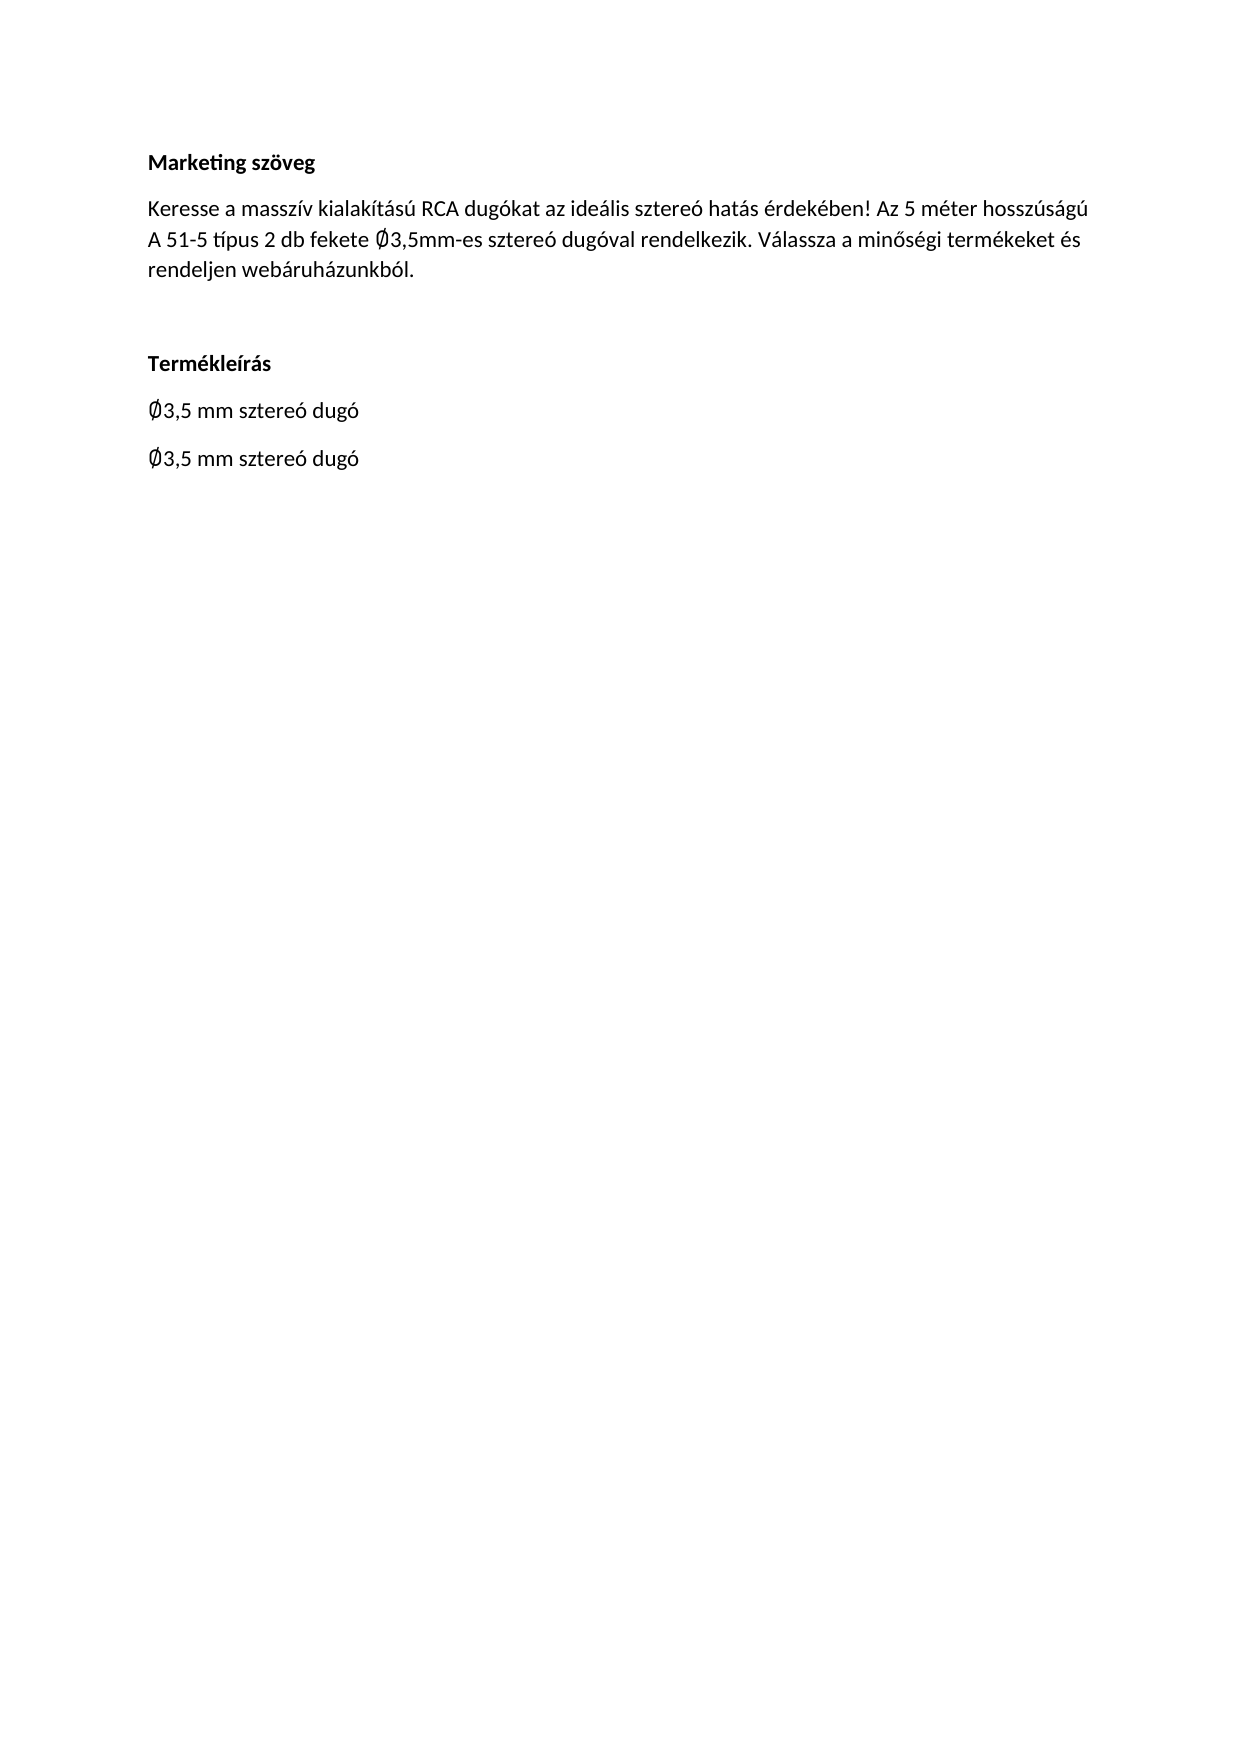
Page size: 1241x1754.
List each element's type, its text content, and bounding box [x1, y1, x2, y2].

text Marketing szöveg [148, 148, 1093, 176]
text Termékleírás [148, 349, 1093, 377]
text ∅3,5 mm sztereó dugó [148, 396, 1093, 424]
text ∅3,5 mm sztereó dugó [148, 443, 1093, 472]
text Keresse a masszív kialakítású RCA dugókat az ideális sztereó hatás érdekében! Az 5 méter hosszúságú A 51-5 típus 2 db fekete ∅3,5mm-es sztereó dugóval rendelkezik. Válassza a minőségi termékeket és rendeljen webáruházunkból. [148, 194, 1093, 283]
